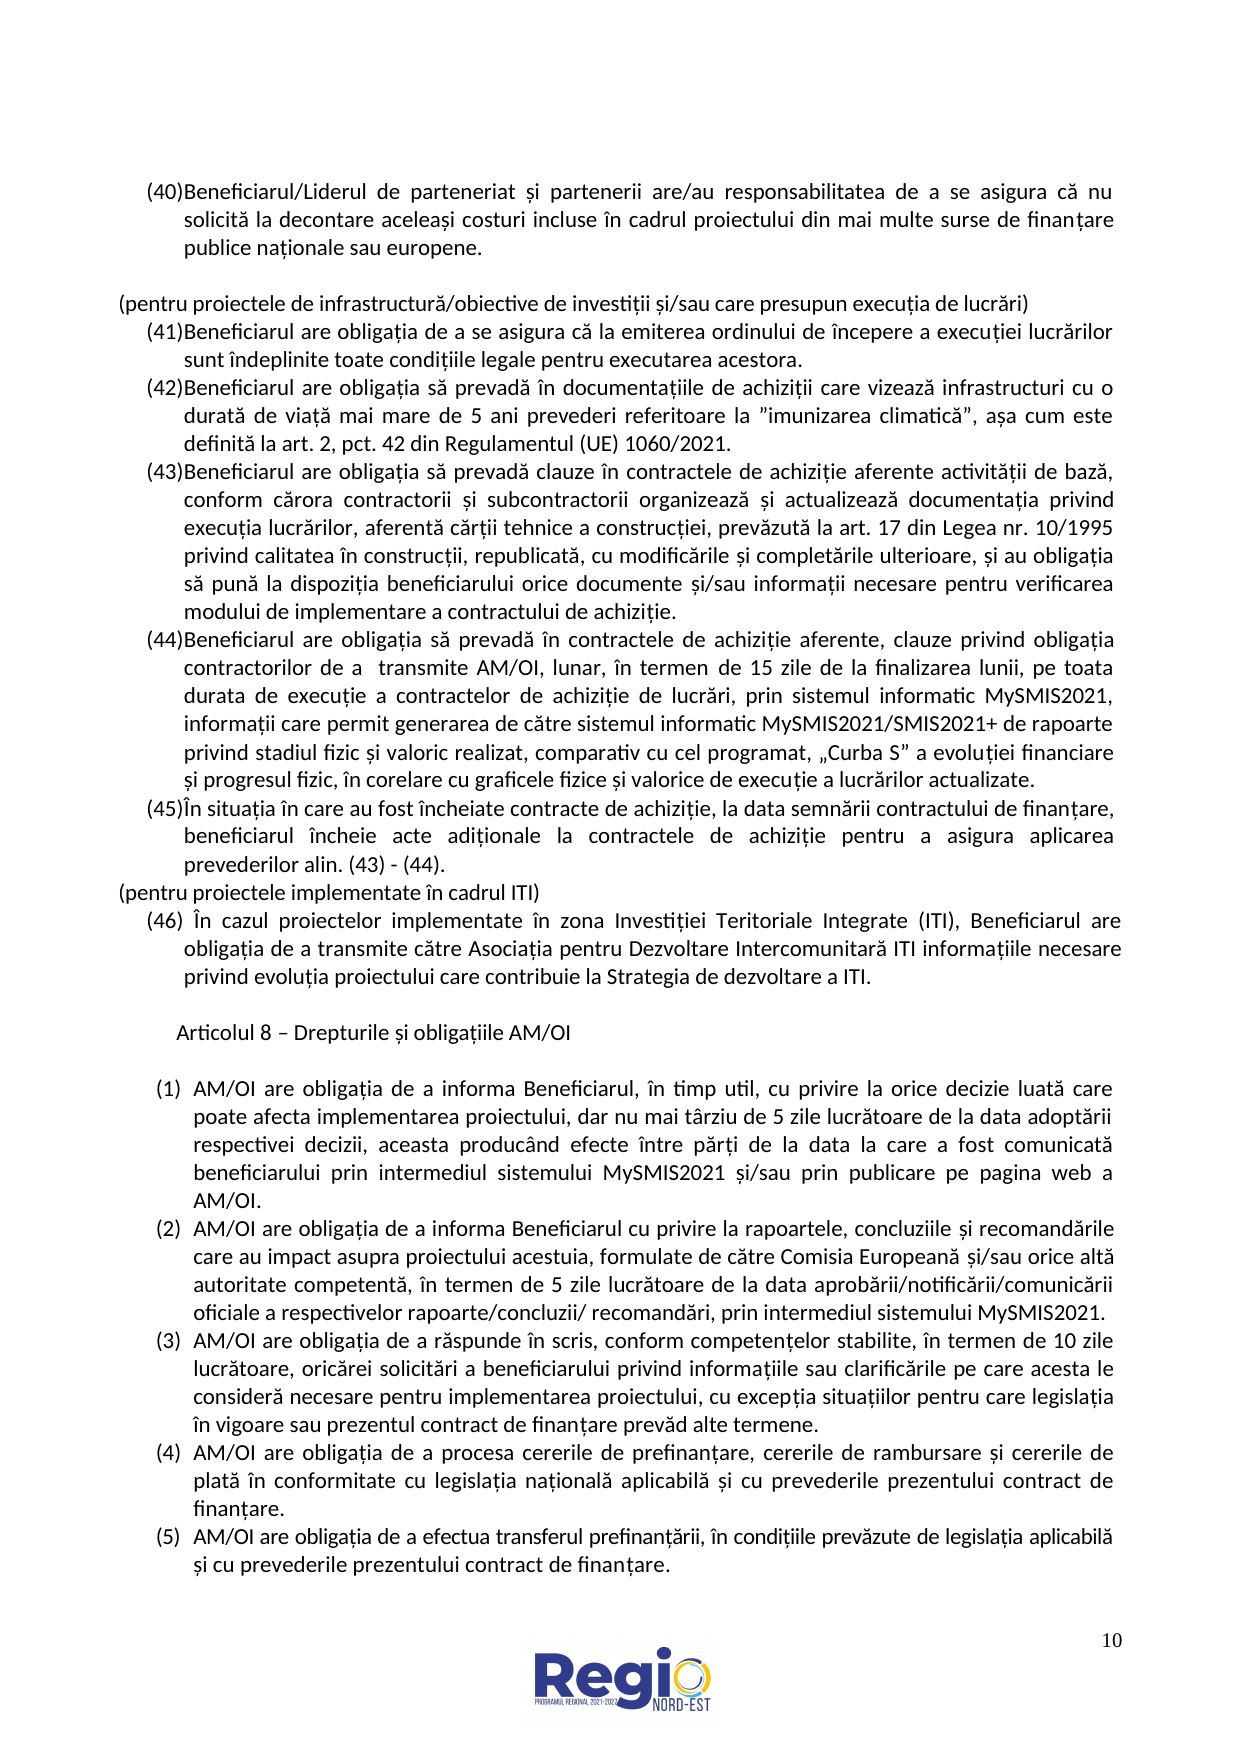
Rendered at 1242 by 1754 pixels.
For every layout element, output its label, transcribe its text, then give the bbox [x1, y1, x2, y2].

text (pentru proiectele de infrastructură/obiective de investiții și/sau care presupun execuția de lucrări) [118, 289, 1115, 317]
list Beneficiarul are obligația să prevadă în documentațiile de achiziții care vizează infrastructuri cu o durată de viață mai mare de 5 ani prevederi referitoare la ”imunizarea climatică”, așa cum este definită la art. 2, pct. 42 din Regulamentul (UE) 1060/2021. [146, 373, 1114, 457]
list În situația în care au fost încheiate contracte de achiziție, la data semnării contractului de finanțare, beneficiarul încheie acte adiționale la contractele de achiziție pentru a asigura aplicarea prevederilor alin. (43) - (44). [146, 794, 1115, 878]
picture [518, 1632, 722, 1728]
list În cazul proiectelor implementate în zona Investiției Teritoriale Integrate (ITI), Beneficiarul are obligația de a transmite către Asociația pentru Dezvoltare Intercomunitară ITI informațiile necesare privind evoluția proiectului care contribuie la Strategia de dezvoltare a ITI. [146, 906, 1122, 990]
list AM/OI are obligația de a procesa cererile de prefinanțare, cererile de rambursare și cererile de plată în conformitate cu legislația națională aplicabilă și cu prevederile prezentului contract de finanțare. [156, 1438, 1115, 1522]
list Beneficiarul are obligația să prevadă clauze în contractele de achiziție aferente activității de bază, conform cărora contractorii şi subcontractorii organizează şi actualizează documentația privind execuția lucrărilor, aferentă cărții tehnice a construcției, prevăzută la art. 17 din Legea nr. 10/1995 privind calitatea în construcții, republicată, cu modificările şi completările ulterioare, şi au obligația să pună la dispoziția beneficiarului orice documente şi/sau informații necesare pentru verificarea modului de implementare a contractului de achiziție. [146, 457, 1114, 626]
list Beneficiarul are obligația să prevadă în contractele de achiziție aferente, clauze privind obligația contractorilor de a transmite AM/OI, lunar, în termen de 15 zile de la finalizarea lunii, pe toata durata de execuție a contractelor de achiziție de lucrări, prin sistemul informatic MySMIS2021, informații care permit generarea de către sistemul informatic MySMIS2021/SMIS2021+ de rapoarte privind stadiul fizic și valoric realizat, comparativ cu cel programat, „Curba S” a evoluției financiare și progresul fizic, în corelare cu graficele fizice și valorice de execuție a lucrărilor actualizate. [146, 626, 1115, 794]
list AM/OI are obligația de a efectua transferul prefinanțării, în condițiile prevăzute de legislația aplicabilă și cu prevederile prezentului contract de finanțare. [156, 1522, 1114, 1578]
list Beneficiarul are obligația de a se asigura că la emiterea ordinului de începere a execuției lucrărilor sunt îndeplinite toate condițiile legale pentru executarea acestora. [146, 317, 1114, 373]
text (pentru proiectele implementate în cadrul ITI) [118, 878, 1115, 906]
list AM/OI are obligația de a informa Beneficiarul, în timp util, cu privire la orice decizie luată care poate afecta implementarea proiectului, dar nu mai târziu de 5 zile lucrătoare de la data adoptării respectivei decizii, aceasta producând efecte între părți de la data la care a fost comunicată beneficiarului prin intermediul sistemului MySMIS2021 și/sau prin publicare pe pagina web a AM/OI. [156, 1074, 1115, 1214]
list Beneficiarul/Liderul de parteneriat și partenerii are/au responsabilitatea de a se asigura că nu solicită la decontare aceleași costuri incluse în cadrul proiectului din mai multe surse de finanțare publice naționale sau europene. [146, 177, 1114, 261]
list AM/OI are obligația de a informa Beneficiarul cu privire la rapoartele, concluziile şi recomandările care au impact asupra proiectului acestuia, formulate de către Comisia Europeană şi/sau orice altă autoritate competentă, în termen de 5 zile lucrătoare de la data aprobării/notificării/comunicării oficiale a respectivelor rapoarte/concluzii/ recomandări, prin intermediul sistemului MySMIS2021. [156, 1214, 1115, 1326]
text Articolul 8 – Drepturile și obligațiile AM/OI [118, 1018, 1122, 1046]
list AM/OI are obligația de a răspunde în scris, conform competențelor stabilite, în termen de 10 zile lucrătoare, oricărei solicitări a beneficiarului privind informațiile sau clarificările pe care acesta le consideră necesare pentru implementarea proiectului, cu excepția situațiilor pentru care legislația în vigoare sau prezentul contract de finanțare prevăd alte termene. [156, 1326, 1115, 1438]
